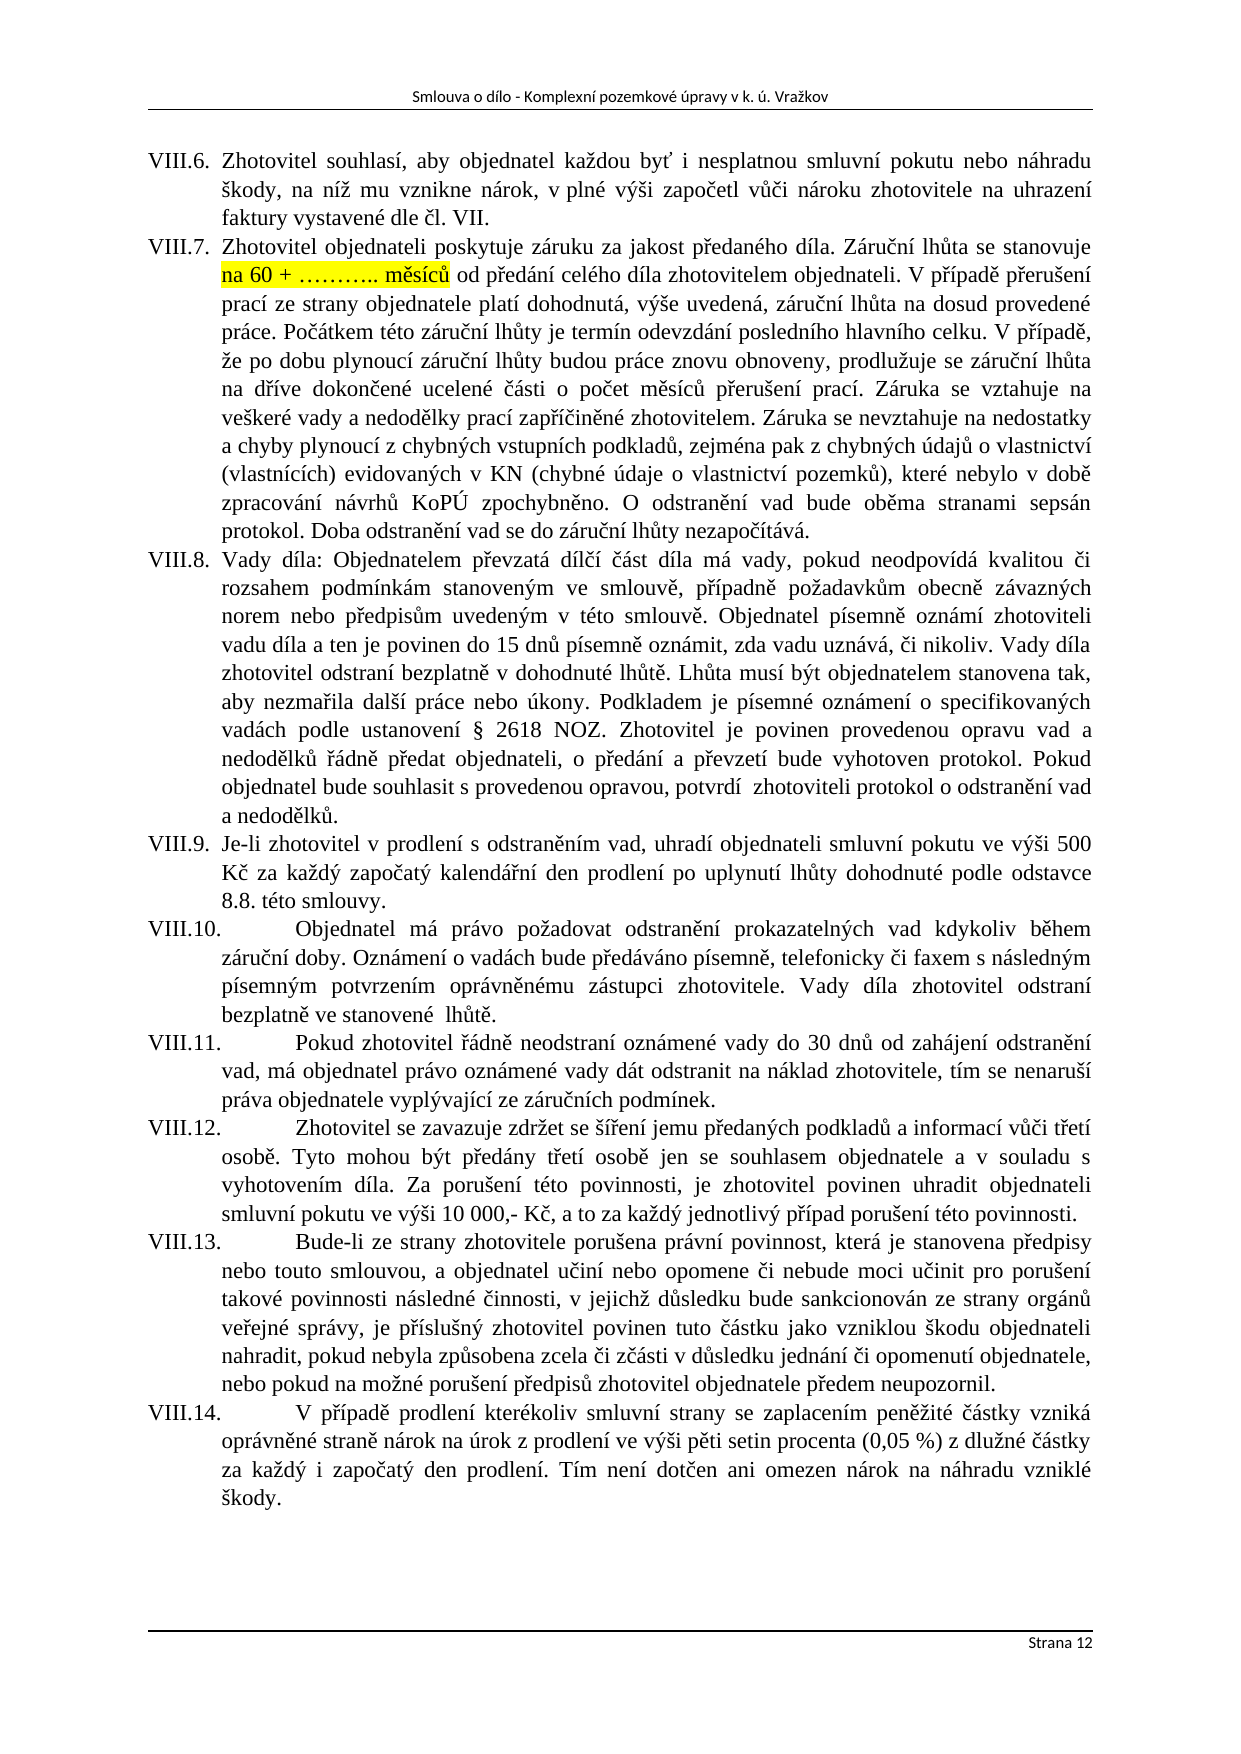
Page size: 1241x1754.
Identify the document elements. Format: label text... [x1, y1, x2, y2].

list Objednatel má právo požadovat odstranění prokazatelných vad kdykoliv během záruční doby. Oznámení o vadách bude předáváno písemně, telefonicky či faxem s následným písemným potvrzením oprávněnému zástupci zhotovitele. Vady díla zhotovitel odstraní bezplatně ve stanovené lhůtě. [148, 915, 1093, 1027]
list Bude-li ze strany zhotovitele porušena právní povinnost, která je stanovena předpisy nebo touto smlouvou, a objednatel učiní nebo opomene či nebude moci učinit pro porušení takové povinnosti následné činnosti, v jejichž důsledku bude sankcionován ze strany orgánů veřejné správy, je příslušný zhotovitel povinen tuto částku jako vzniklou škodu objednateli nahradit, pokud nebyla způsobena zcela či zčásti v důsledku jednání či opomenutí objednatele, nebo pokud na možné porušení předpisů zhotovitel objednatele předem neupozornil. [148, 1228, 1093, 1397]
list V případě prodlení kterékoliv smluvní strany se zaplacením peněžité částky vzniká oprávněné straně nárok na úrok z prodlení ve výši pěti setin procenta (0,05 %) z dlužné částky za každý i započatý den prodlení. Tím není dotčen ani omezen nárok na náhradu vzniklé škody. [148, 1399, 1093, 1511]
list Zhotovitel souhlasí, aby objednatel každou byť i nesplatnou smluvní pokutu nebo náhradu škody, na níž mu vznikne nárok, v plné výši započetl vůči nároku zhotovitele na uhrazení faktury vystavené dle čl. VII. [148, 148, 1093, 231]
list Zhotovitel objednateli poskytuje záruku za jakost předaného díla. Záruční lhůta se stanovuje na 60 + ……….. měsíců od předání celého díla zhotovitelem objednateli. V případě přerušení prací ze strany objednatele platí dohodnutá, výše uvedená, záruční lhůta na dosud provedené práce. Počátkem této záruční lhůty je termín odevzdání posledního hlavního celku. V případě, že po dobu plynoucí záruční lhůty budou práce znovu obnoveny, prodlužuje se záruční lhůta na dříve dokončené ucelené části o počet měsíců přerušení prací. Záruka se vztahuje na veškeré vady a nedodělky prací zapříčiněné zhotovitelem. Záruka se nevztahuje na nedostatky a chyby plynoucí z chybných vstupních podkladů, zejména pak z chybných údajů o vlastnictví (vlastnících) evidovaných v KN (chybné údaje o vlastnictví pozemků), které nebylo v době zpracování návrhů KoPÚ zpochybněno. O odstranění vad bude oběma stranami sepsán protokol. Doba odstranění vad se do záruční lhůty nezapočítává. [148, 233, 1093, 544]
list Je-li zhotovitel v prodlení s odstraněním vad, uhradí objednateli smluvní pokutu ve výši 500 Kč za každý započatý kalendářní den prodlení po uplynutí lhůty dohodnuté podle odstavce 8.8. této smlouvy. [148, 830, 1093, 913]
list Pokud zhotovitel řádně neodstraní oznámené vady do 30 dnů od zahájení odstranění vad, má objednatel právo oznámené vady dát odstranit na náklad zhotovitele, tím se nenaruší práva objednatele vyplývající ze záručních podmínek. [148, 1029, 1093, 1112]
list Zhotovitel se zavazuje zdržet se šíření jemu předaných podkladů a informací vůči třetí osobě. Tyto mohou být předány třetí osobě jen se souhlasem objednatele a v souladu s vyhotovením díla. Za porušení této povinnosti, je zhotovitel povinen uhradit objednateli smluvní pokutu ve výši 10 000,- Kč, a to za každý jednotlivý případ porušení této povinnosti. [148, 1114, 1093, 1226]
list Vady díla: Objednatelem převzatá dílčí část díla má vady, pokud neodpovídá kvalitou či rozsahem podmínkám stanoveným ve smlouvě, případně požadavkům obecně závazných norem nebo předpisům uvedeným v této smlouvě. Objednatel písemně oznámí zhotoviteli vadu díla a ten je povinen do 15 dnů písemně oznámit, zda vadu uznává, či nikoliv. Vady díla zhotovitel odstraní bezplatně v dohodnuté lhůtě. Lhůta musí být objednatelem stanovena tak, aby nezmařila další práce nebo úkony. Podkladem je písemné oznámení o specifikovaných vadách podle ustanovení § 2618 NOZ. Zhotovitel je povinen provedenou opravu vad a nedodělků řádně předat objednateli, o předání a převzetí bude vyhotoven protokol. Pokud objednatel bude souhlasit s provedenou opravou, potvrdí zhotoviteli protokol o odstranění vad a nedodělků. [148, 546, 1093, 828]
